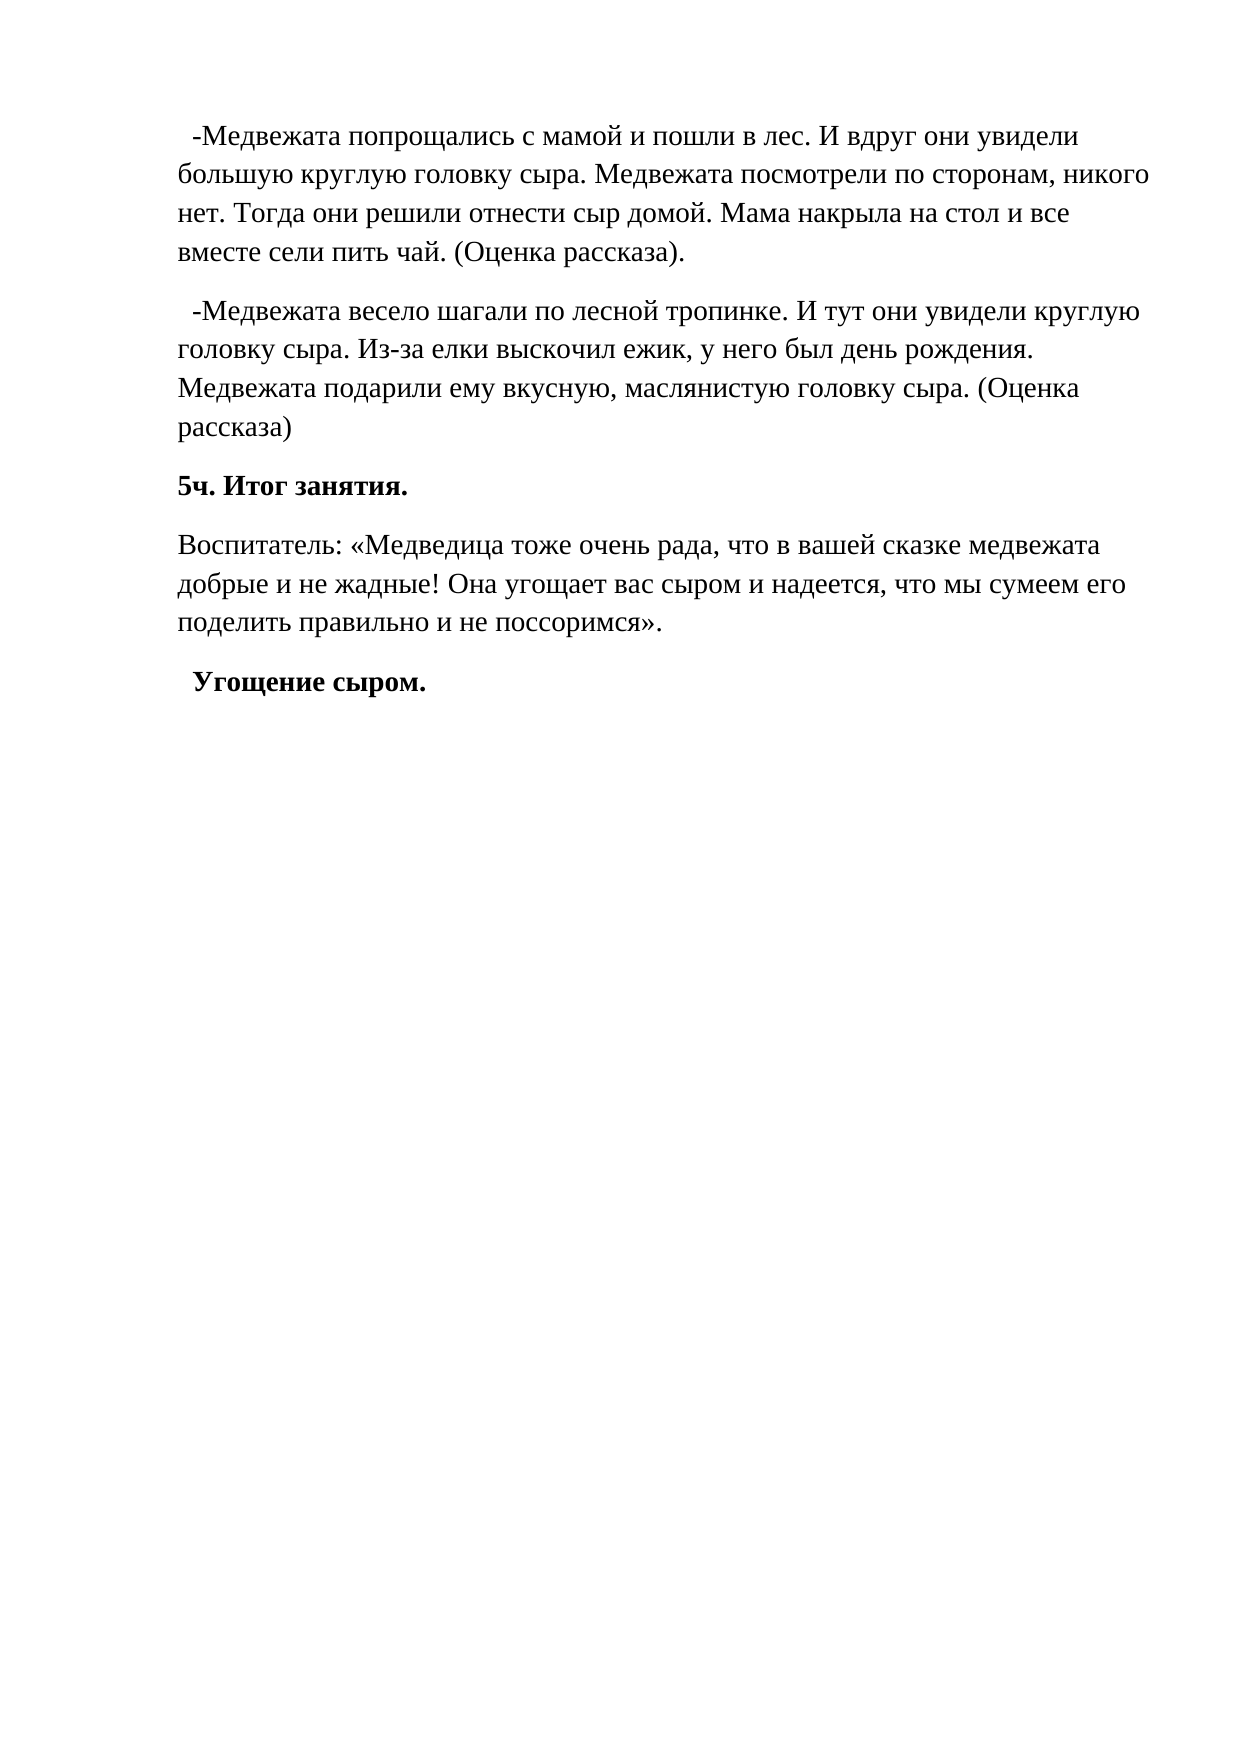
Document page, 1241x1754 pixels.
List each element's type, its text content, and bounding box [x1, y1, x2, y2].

text Угощение сыром. [177, 664, 1152, 697]
text -Медвежата весело шагали по лесной тропинке. И тут они увидели круглую головку сыра. Из-за елки выскочил ежик, у него был день рождения. Медвежата подарили ему вкусную, маслянистую головку сыра. (Оценка рассказа) [177, 293, 1152, 442]
text -Медвежата попрощались с мамой и пошли в лес. И вдруг они увидели большую круглую головку сыра. Медвежата посмотрели по сторонам, никого нет. Тогда они решили отнести сыр домой. Мама накрыла на стол и все вместе сели пить чай. (Оценка рассказа). [177, 118, 1152, 267]
text 5ч. Итог занятия. [177, 468, 1152, 502]
text Воспитатель: «Медведица тоже очень рада, что в вашей сказке медвежата добрые и не жадные! Она угощает вас сыром и надеется, что мы сумеем его поделить правильно и не поссоримся». [177, 527, 1152, 638]
